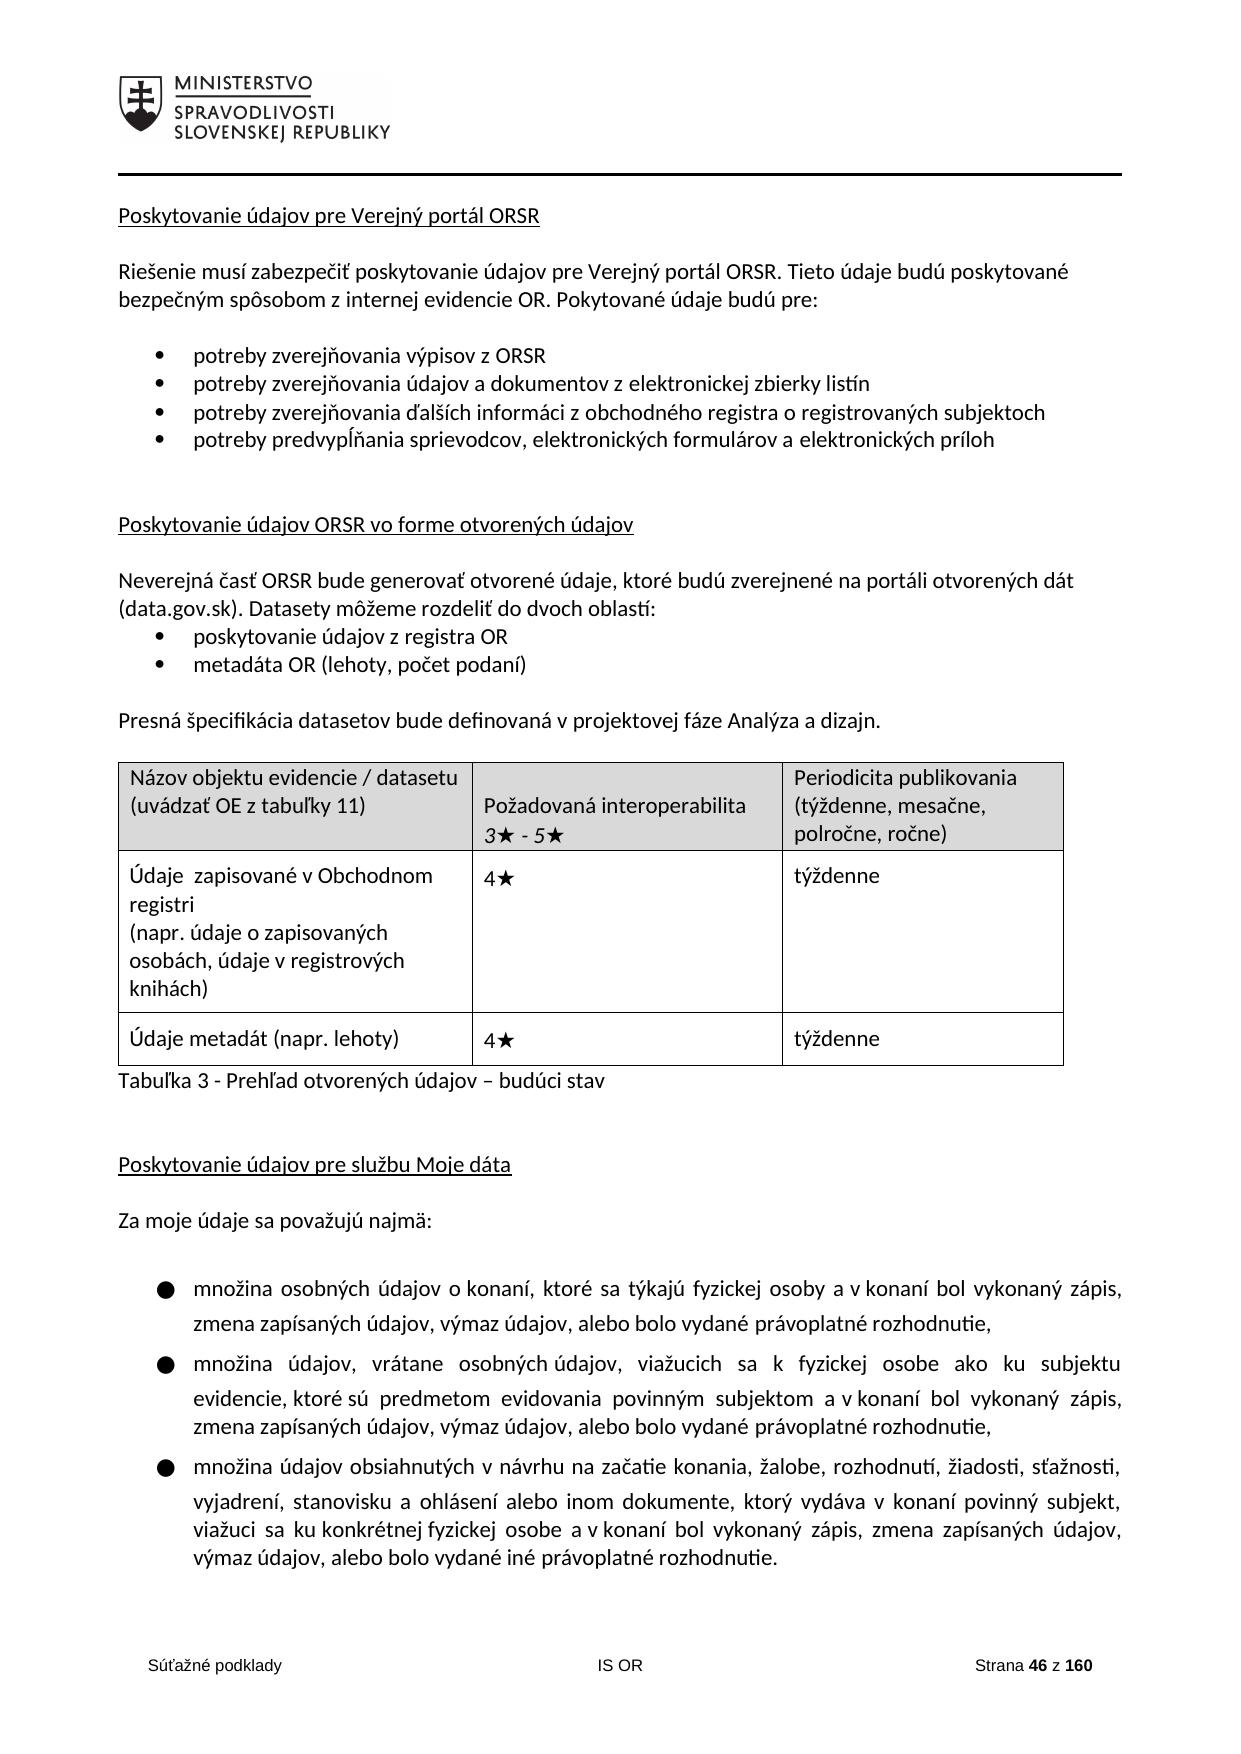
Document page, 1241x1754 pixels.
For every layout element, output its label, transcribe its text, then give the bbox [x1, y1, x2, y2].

table_cell týždenne [783, 851, 1063, 1012]
list potreby zverejňovania výpisov z ORSR [156, 342, 1122, 369]
list potreby predvypĺňania sprievodcov, elektronických formulárov a elektronických príloh [156, 426, 1122, 454]
table_cell Údaje metadát (napr. lehoty) [119, 1013, 472, 1065]
table_cell týždenne [783, 1013, 1063, 1065]
list potreby zverejňovania ďalších informáci z obchodného registra o registrovaných subjektoch [156, 398, 1122, 426]
table_cell 4 [473, 851, 782, 1012]
table_header Názov objektu evidencie / datasetu (uvádzať OE z tabuľky 11) [119, 763, 472, 850]
list množina údajov obsiahnutých v návrhu na začatie konania, žalobe, rozhodnutí, žiadosti, sťažnosti, vyjadrení, stanovisku a ohlásení alebo inom dokumente, ktorý vydáva v konaní povinný subjekt, viažuci sa ku konkrétnej fyzickej osobe a v konaní bol vykonaný zápis, zmena zapísaných údajov, výmaz údajov, alebo bolo vydané iné právoplatné rozhodnutie. [156, 1441, 1122, 1572]
text Za moje údaje sa považujú najmä: [118, 1206, 1122, 1234]
list množina údajov, vrátane osobných údajov, viažucich sa k fyzickej osobe ako ku subjektu evidencie, ktoré sú predmetom evidovania povinným subjektom a v konaní bol vykonaný zápis, zmena zapísaných údajov, výmaz údajov, alebo bolo vydané právoplatné rozhodnutie, [156, 1337, 1122, 1441]
table_header Požadovaná interoperabilita 3 - 5 [473, 763, 782, 850]
list množina osobných údajov o konaní, ktoré sa týkajú fyzickej osoby a v konaní bol vykonaný zápis, zmena zapísaných údajov, výmaz údajov, alebo bolo vydané právoplatné rozhodnutie, [156, 1262, 1122, 1337]
text Poskytovanie údajov pre službu Moje dáta [118, 1150, 1122, 1178]
list poskytovanie údajov z registra OR [156, 622, 1122, 650]
text Riešenie musí zabezpečiť poskytovanie údajov pre Verejný portál ORSR. Tieto údaje budú poskytované bezpečným spôsobom z internej evidencie OR. Pokytované údaje budú pre: [118, 257, 1122, 313]
list metadáta OR (lehoty, počet podaní) [156, 650, 1122, 678]
list potreby zverejňovania údajov a dokumentov z elektronickej zbierky listín [156, 369, 1122, 398]
text Neverejná časť ORSR bude generovať otvorené údaje, ktoré budú zverejnené na portáli otvorených dát (data.gov.sk). Datasety môžeme rozdeliť do dvoch oblastí: [118, 566, 1122, 622]
text Poskytovanie údajov ORSR vo forme otvorených údajov [118, 510, 1122, 538]
table_header Periodicita publikovania (týždenne, mesačne, polročne, ročne) [783, 763, 1063, 850]
picture [118, 73, 390, 144]
table_cell 4 [473, 1013, 782, 1065]
text Poskytovanie údajov pre Verejný portál ORSR [118, 201, 1122, 229]
table_cell Údaje zapisované v Obchodnom registri (napr. údaje o zapisovaných osobách, údaje v registrových knihách) [119, 851, 472, 1012]
text Tabuľka - Prehľad otvorených údajov – budúci stav [118, 1066, 1122, 1094]
text Presná špecifikácia datasetov bude definovaná v projektovej fáze Analýza a dizajn. [118, 706, 1122, 734]
